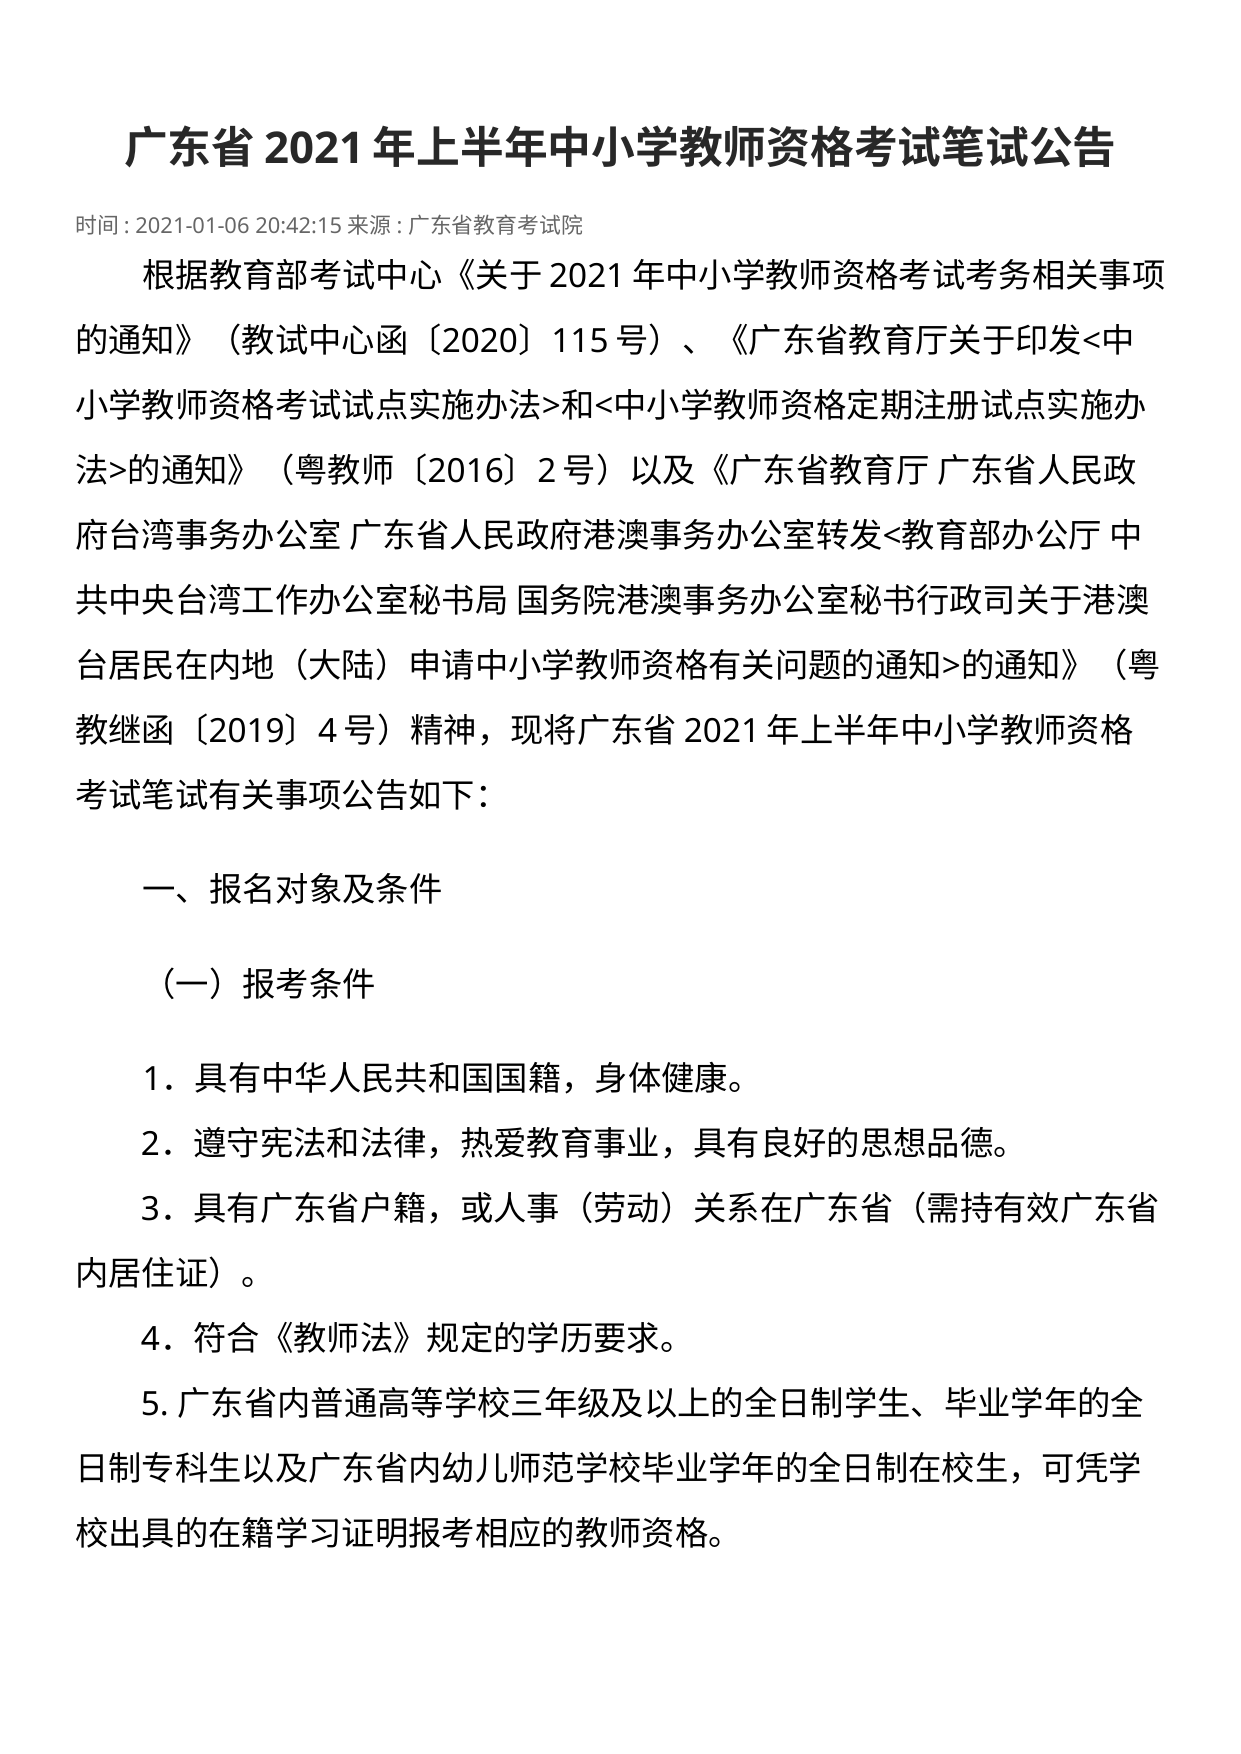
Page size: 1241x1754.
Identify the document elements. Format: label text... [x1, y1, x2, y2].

text 5. 广东省内普通高等学校三年级及以上的全日制学生、毕业学年的全日制专科生以及广东省内幼儿师范学校毕业学年的全日制在校生，可凭学校出具的在籍学习证明报考相应的教师资格。 [75, 1368, 1165, 1563]
text （一）报考条件 [75, 949, 1165, 1014]
text 一、报名对象及条件 [75, 855, 1165, 920]
text 2．遵守宪法和法律，热爱教育事业，具有良好的思想品德。 [75, 1108, 1165, 1173]
text 3．具有广东省户籍，或人事（劳动）关系在广东省（需持有效广东省内居住证）。 [75, 1173, 1165, 1303]
text 时间 : 2021-01-06 20:42:15 来源 : 广东省教育考试院 [75, 208, 1165, 241]
text 广东省2021年上半年中小学教师资格考试笔试公告 [75, 112, 1165, 177]
text 根据教育部考试中心《关于2021年中小学教师资格考试考务相关事项的通知》（教试中心函〔2020〕115号）、《广东省教育厅关于印发<中小学教师资格考试试点实施办法>和<中小学教师资格定期注册试点实施办法>的通知》（粤教师〔2016〕2号）以及《广东省教育厅 广东省人民政府台湾事务办公室 广东省人民政府港澳事务办公室转发<教育部办公厅 中共中央台湾工作办公室秘书局 国务院港澳事务办公室秘书行政司关于港澳台居民在内地（大陆）申请中小学教师资格有关问题的通知>的通知》（粤教继函〔2019〕4号）精神，现将广东省2021年上半年中小学教师资格考试笔试有关事项公告如下： [75, 241, 1165, 826]
text 4．符合《教师法》规定的学历要求。 [75, 1303, 1165, 1368]
text 1．具有中华人民共和国国籍，身体健康。 [75, 1043, 1165, 1108]
